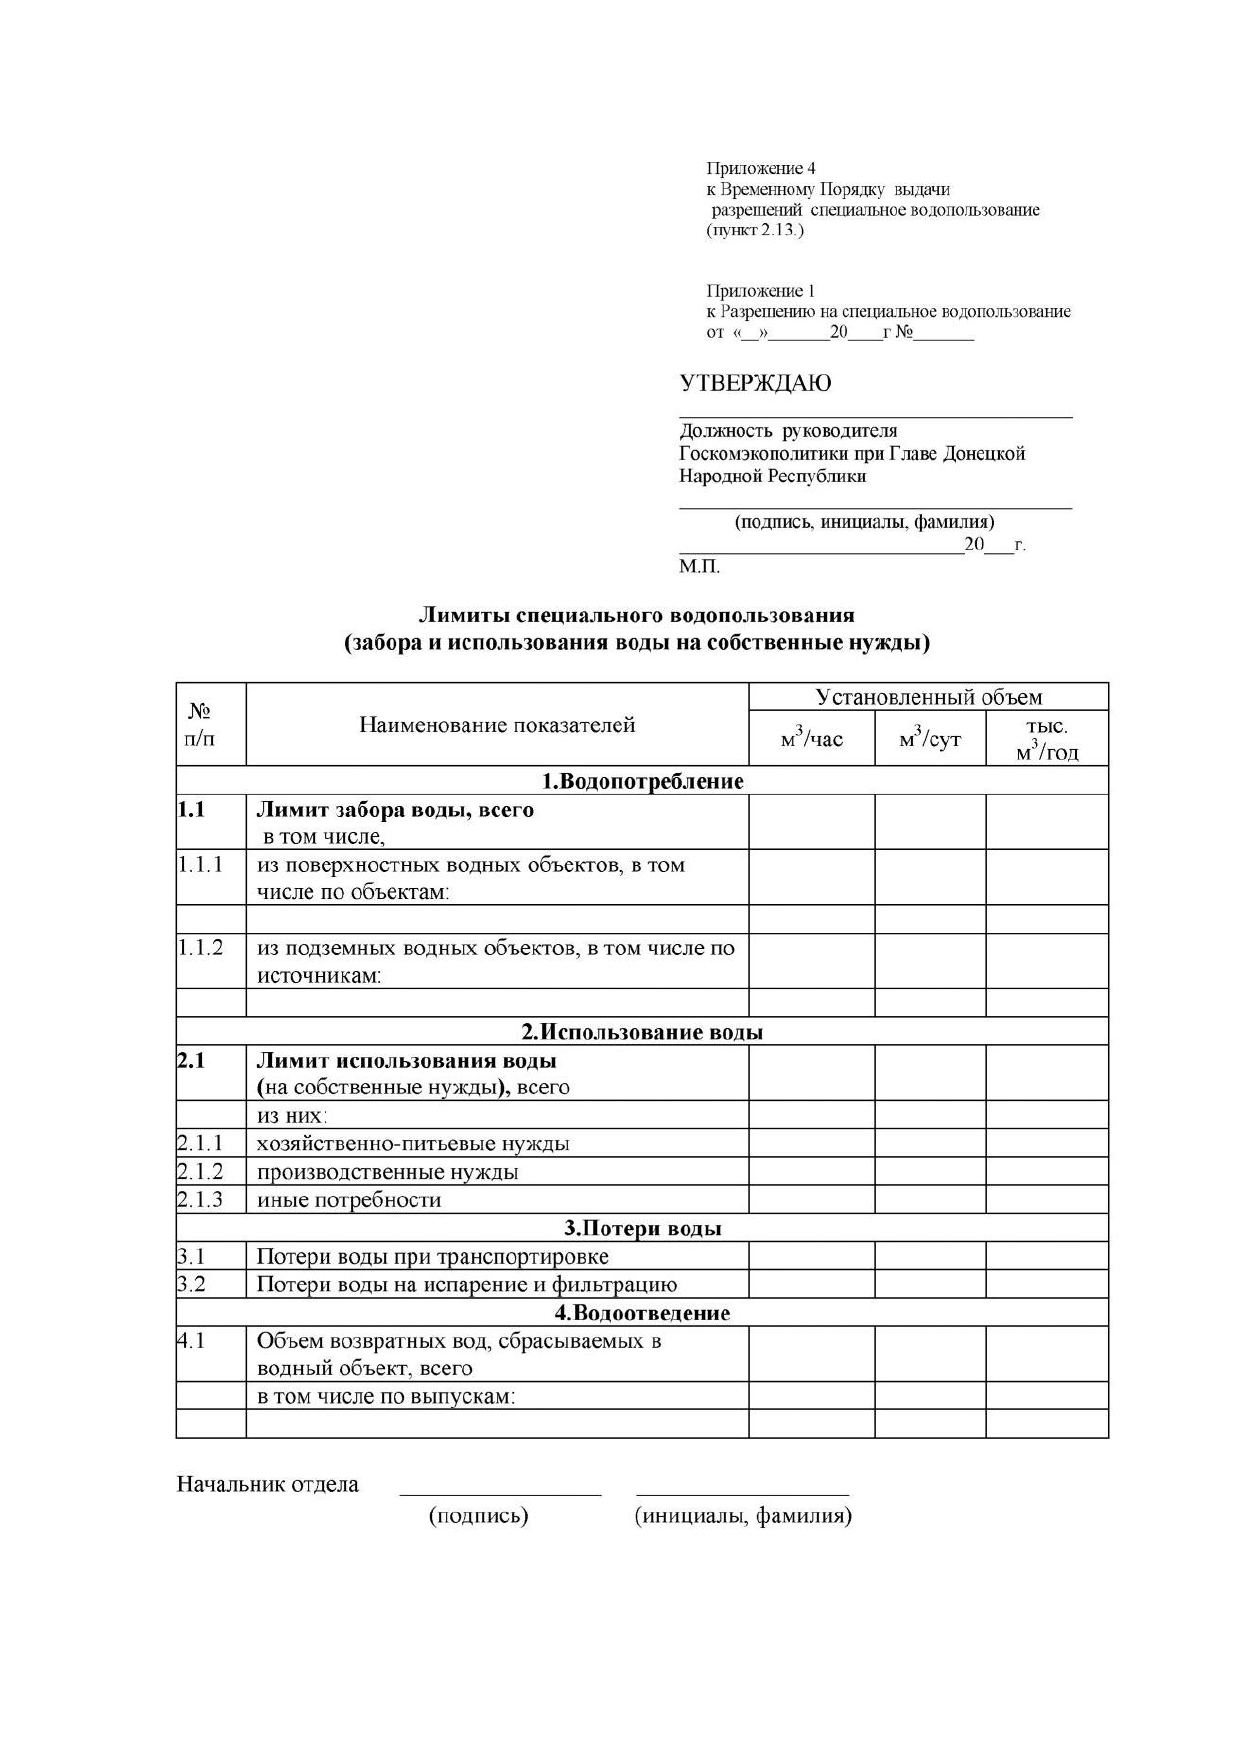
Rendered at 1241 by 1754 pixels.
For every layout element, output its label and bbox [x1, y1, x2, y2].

picture [135, 130, 1139, 1565]
